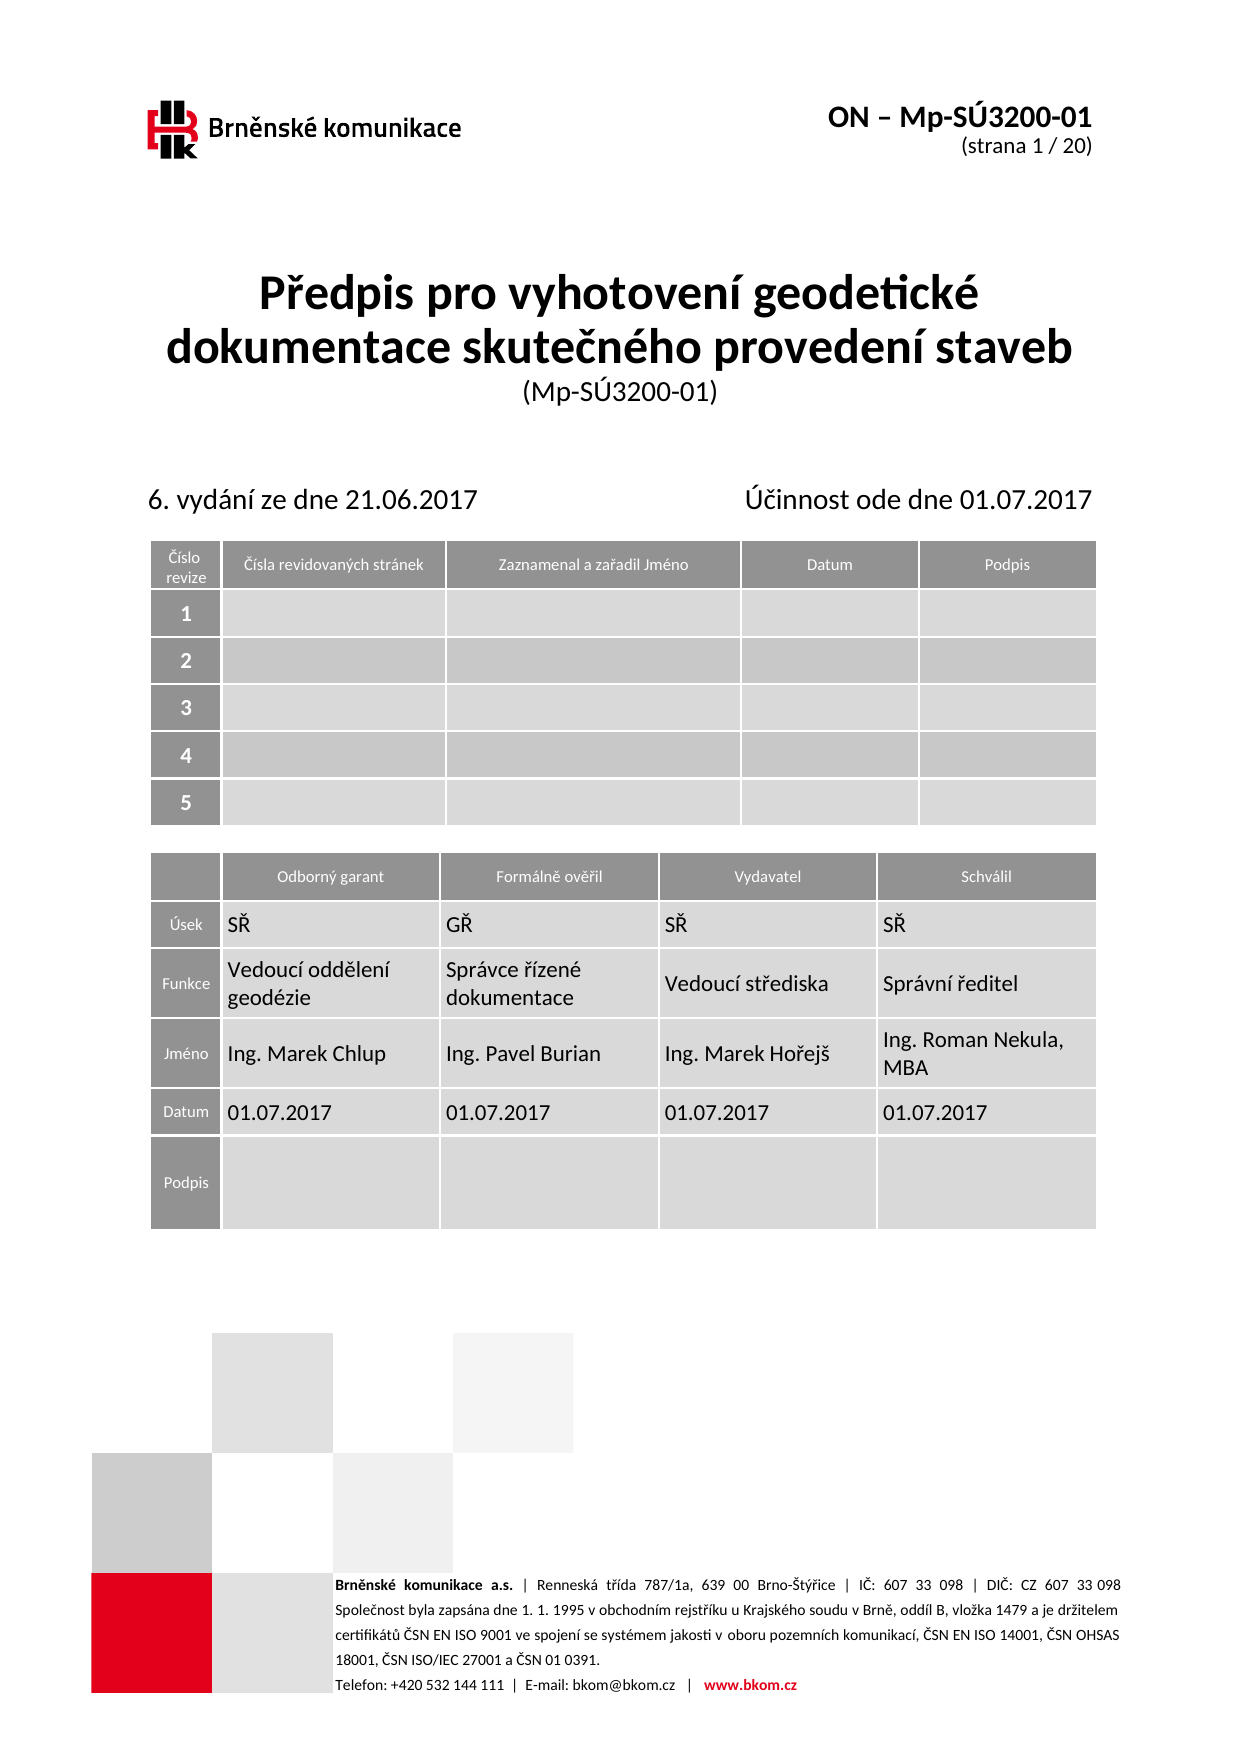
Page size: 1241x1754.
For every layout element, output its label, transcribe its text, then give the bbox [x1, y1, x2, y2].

table_cell Vedoucí oddělení geodézie [223, 949, 439, 1017]
table_header Odborný garant [223, 853, 439, 900]
table_cell 3 [151, 685, 220, 730]
table_cell [920, 732, 1096, 777]
table_cell [223, 685, 445, 730]
table_cell [742, 780, 918, 825]
table_header Podpis [920, 541, 1096, 588]
table_header Zaznamenal a zařadil Jméno [447, 541, 740, 588]
table_cell [742, 685, 918, 730]
table_cell [742, 590, 918, 636]
table_cell 01.07.2017 [660, 1089, 876, 1134]
table_cell [920, 638, 1096, 683]
table_cell Ing. Marek Hořejš [660, 1019, 876, 1087]
table_cell [441, 1137, 658, 1229]
table_cell SŘ [878, 902, 1096, 947]
table_cell [447, 638, 740, 683]
table_cell 5 [151, 780, 220, 825]
table_cell [660, 1137, 876, 1229]
table_cell Ing. Pavel Burian [441, 1019, 658, 1087]
table_cell [920, 685, 1096, 730]
table_header Datum [742, 541, 918, 588]
table_cell [920, 780, 1096, 825]
table_header Schválil [878, 853, 1096, 900]
text (Mp-SÚ3200-01) [148, 374, 1092, 408]
table_header [151, 853, 220, 900]
table_header Formálně ověřil [441, 853, 658, 900]
table_cell [223, 638, 445, 683]
table_cell [878, 1137, 1096, 1229]
table_cell [742, 732, 918, 777]
table_cell Správní ředitel [878, 949, 1096, 1017]
table_cell [223, 590, 445, 636]
table_cell Funkce [151, 949, 220, 1017]
table_cell Vedoucí střediska [660, 949, 876, 1017]
table_cell [223, 732, 445, 777]
table_cell 01.07.2017 [223, 1089, 439, 1134]
table_cell 2 [151, 638, 220, 683]
table_cell [447, 685, 740, 730]
table_cell Jméno [151, 1019, 220, 1087]
table_header Číslo revize [151, 541, 220, 588]
table_header Vydavatel [660, 853, 876, 900]
table_cell [223, 1137, 439, 1229]
table_cell Datum [151, 1089, 220, 1134]
table_cell Ing. Roman Nekula, MBA [878, 1019, 1096, 1087]
table_cell 01.07.2017 [878, 1089, 1096, 1134]
table_header Čísla revidovaných stránek [223, 541, 445, 588]
table_cell Správce řízené dokumentace [441, 949, 658, 1017]
table_cell GŘ [441, 902, 658, 947]
table_cell [223, 780, 445, 825]
table_cell 1 [151, 590, 220, 636]
table_cell Ing. Marek Chlup [223, 1019, 439, 1087]
table_cell [920, 590, 1096, 636]
table_cell 4 [151, 732, 220, 777]
table_cell SŘ [660, 902, 876, 947]
table_cell [742, 638, 918, 683]
text Předpis pro vyhotovení geodetické dokumentace skutečného provedení staveb [148, 266, 1092, 374]
table_cell 01.07.2017 [441, 1089, 658, 1134]
table_cell SŘ [223, 902, 439, 947]
table_cell [447, 732, 740, 777]
table_cell Úsek [151, 902, 220, 947]
table_cell [447, 590, 740, 636]
table_cell Podpis [151, 1137, 220, 1229]
text 6. vydání ze dne 21.06.2017 Účinnost ode dne 01.07.2017 [148, 483, 1092, 516]
table_cell [447, 780, 740, 825]
